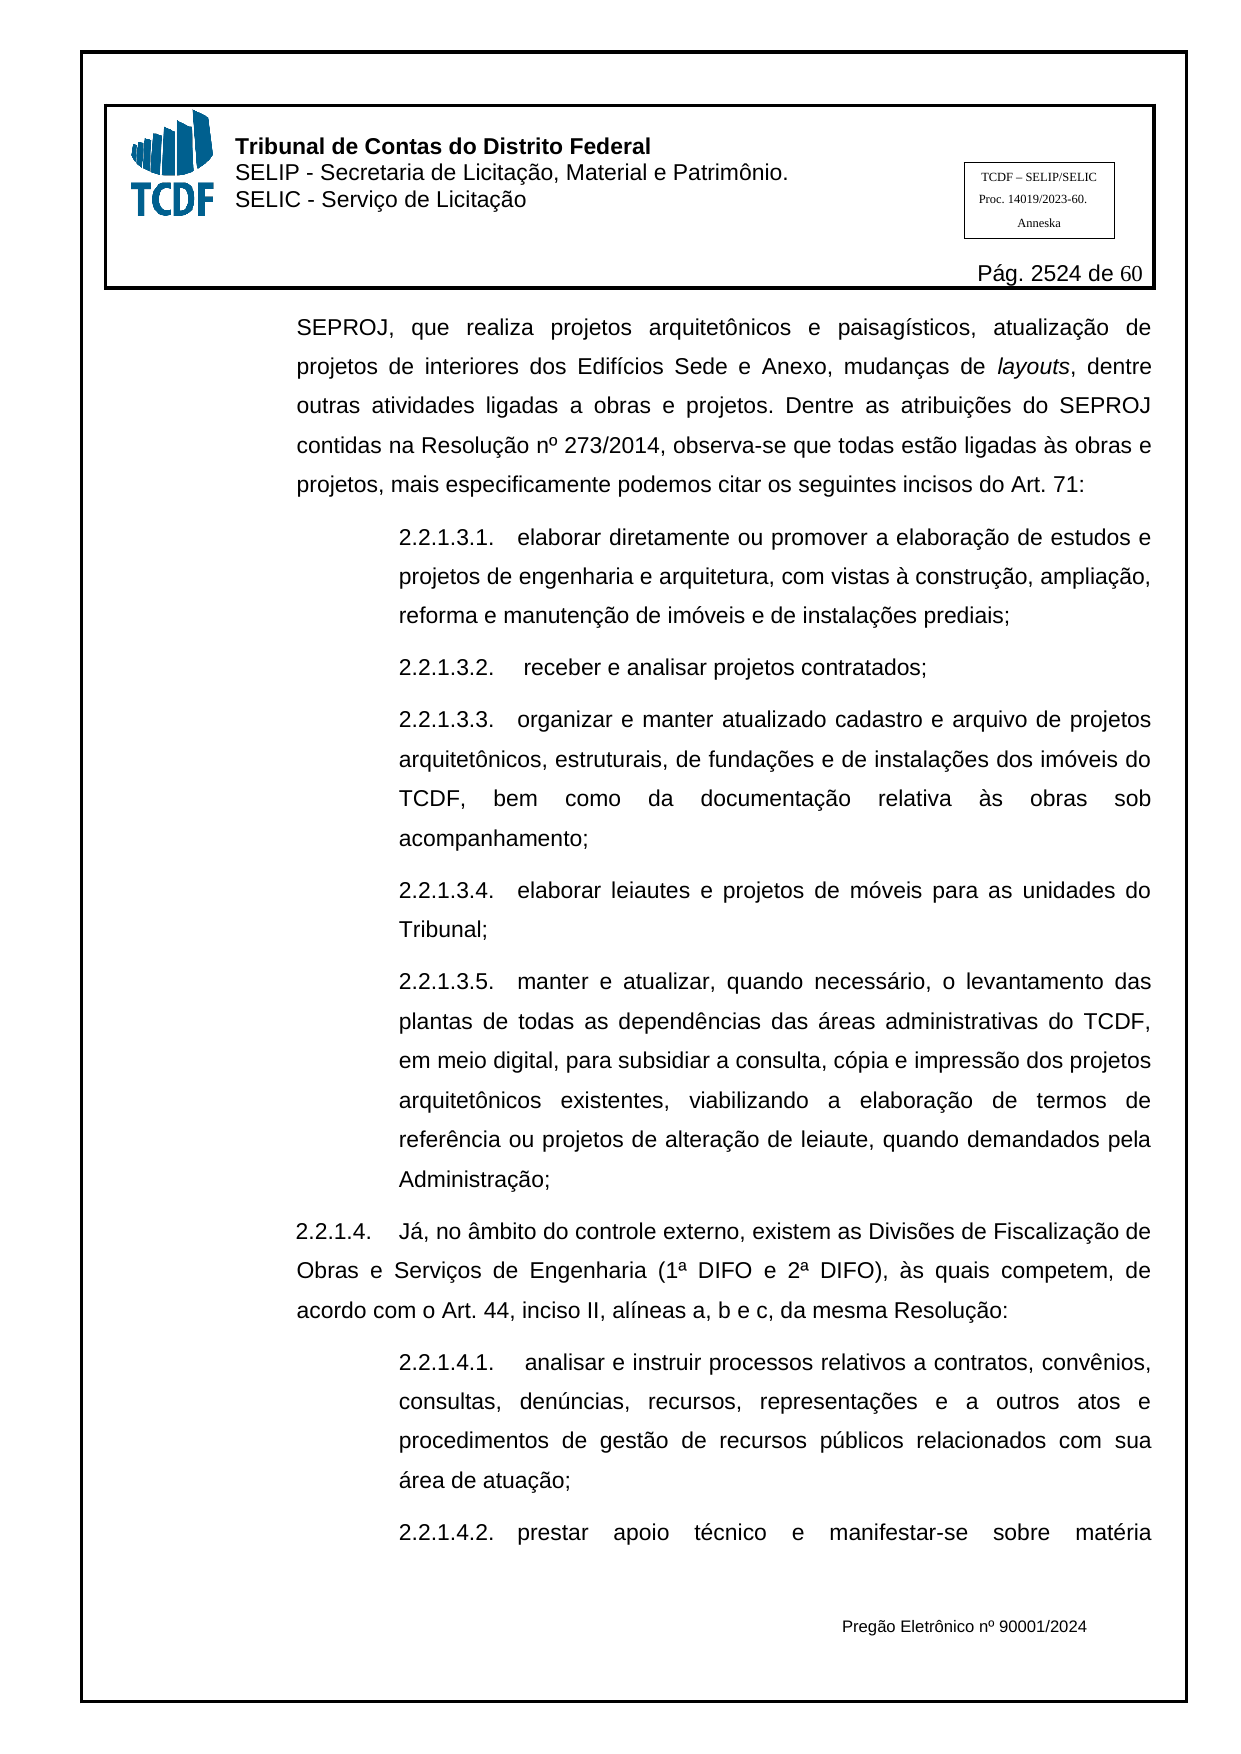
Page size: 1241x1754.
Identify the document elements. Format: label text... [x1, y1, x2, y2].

list receber e analisar projetos contratados; [399, 654, 1152, 681]
picture [116, 107, 228, 218]
list elaborar diretamente ou promover a elaboração de estudos e projetos de engenharia e arquitetura, com vistas à construção, ampliação, reforma e manutenção de imóveis e de instalações prediais; [399, 523, 1152, 629]
list analisar e instruir processos relativos a contratos, convênios, consultas, denúncias, recursos, representações e a outros atos e procedimentos de gestão de recursos públicos relacionados com sua área de atuação; [399, 1348, 1152, 1493]
list manter e atualizar, quando necessário, o levantamento das plantas de todas as dependências das áreas administrativas do TCDF, em meio digital, para subsidiar a consulta, cópia e impressão dos projetos arquitetônicos existentes, viabilizando a elaboração de termos de referência ou projetos de alteração de leiaute, quando demandados pela Administração; [399, 968, 1152, 1192]
list organizar e manter atualizado cadastro e arquivo de projetos arquitetônicos, estruturais, de fundações e de instalações dos imóveis do TCDF, bem como da documentação relativa às obras sob acompanhamento; [399, 706, 1152, 851]
list Já, no âmbito do controle externo, existem as Divisões de Fiscalização de Obras e Serviços de Engenharia (1ª DIFO e 2ª DIFO), às quais competem, de acordo com o Art. 44, inciso II, alíneas a, b e c, da mesma Resolução: [295, 1218, 1152, 1323]
list elaborar leiautes e projetos de móveis para as unidades do Tribunal; [399, 877, 1152, 943]
